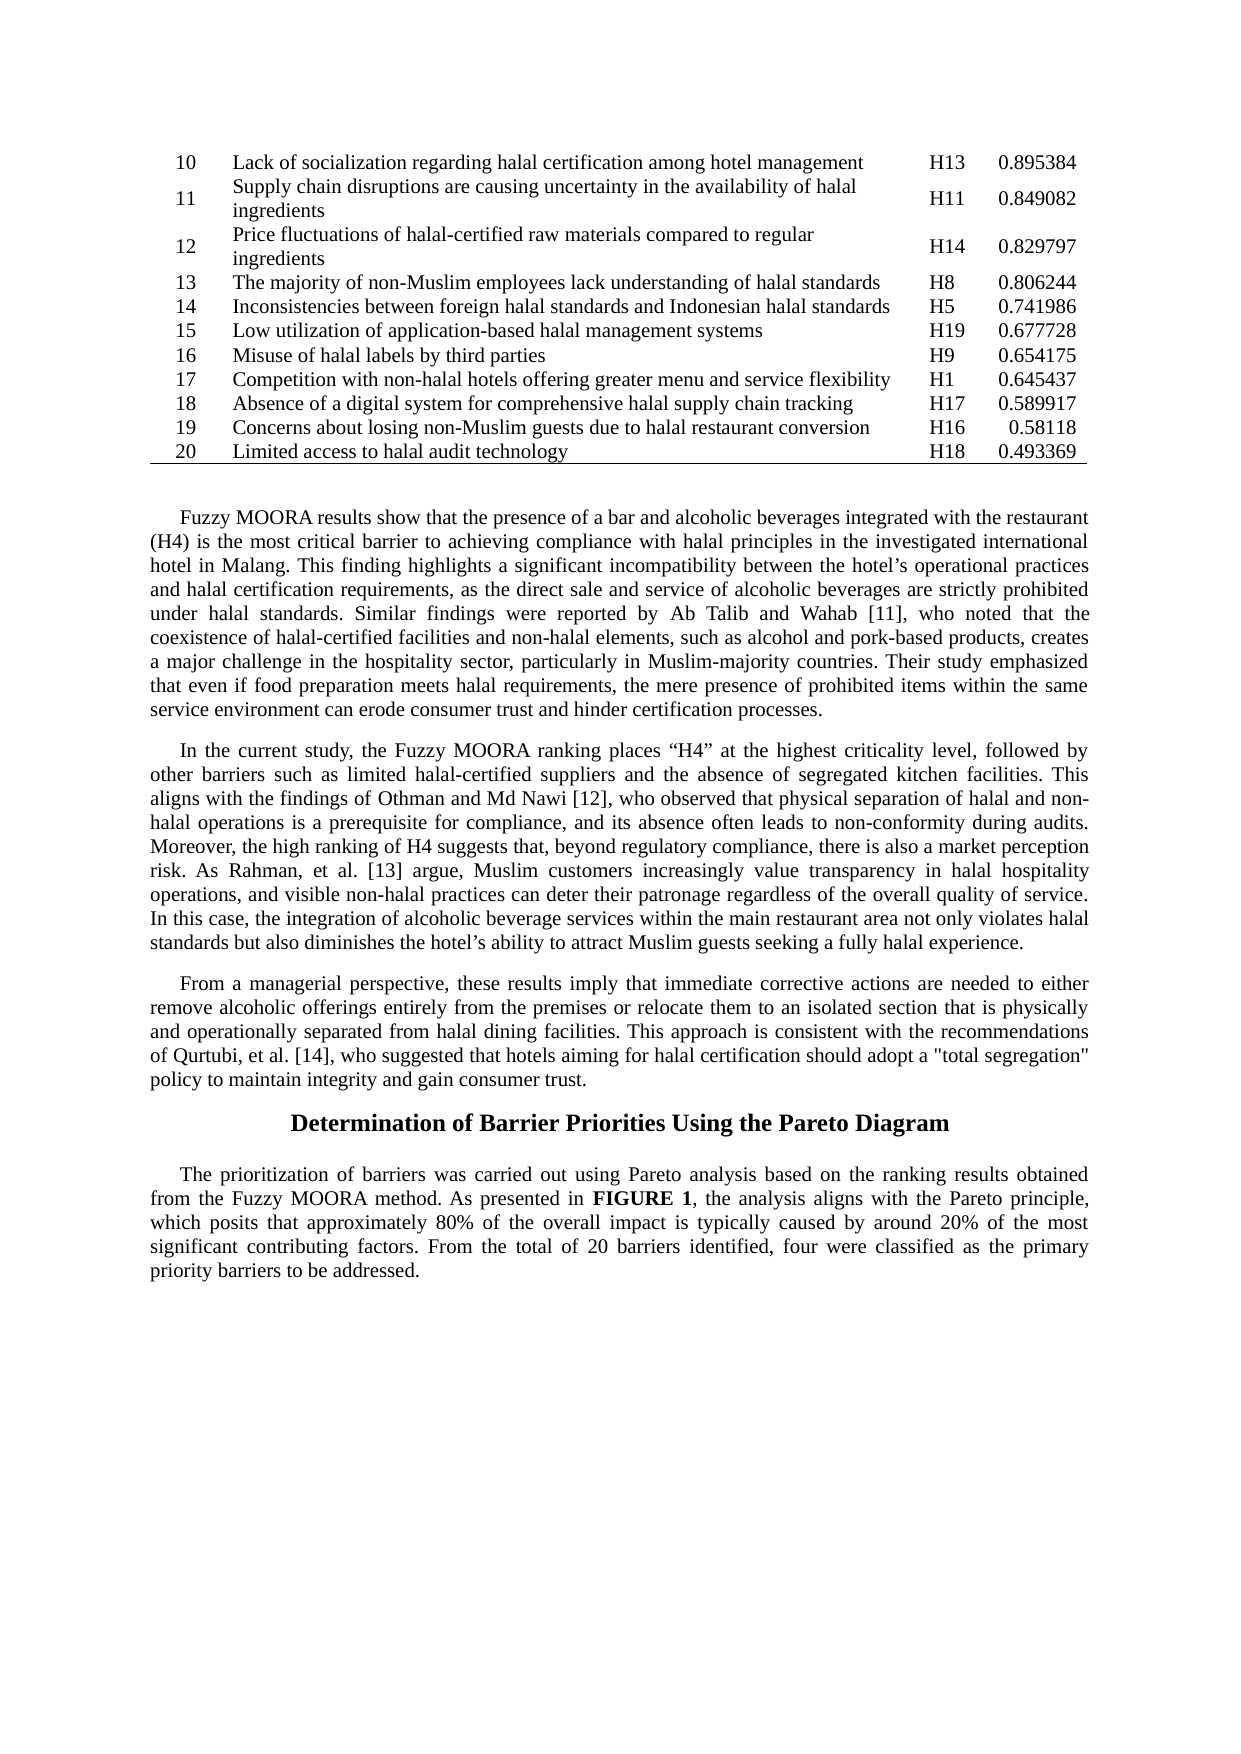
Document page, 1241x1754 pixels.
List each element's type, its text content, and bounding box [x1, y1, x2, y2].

table_cell H5 [918, 294, 987, 318]
table_cell 0.741986 [987, 294, 1087, 318]
table_cell 16 [150, 343, 221, 367]
table_cell 10 [150, 150, 221, 174]
table_cell H14 [918, 222, 987, 270]
table_cell 0.589917 [987, 391, 1087, 415]
table_cell H18 [918, 439, 987, 463]
text Fuzzy MOORA results show that the presence of a bar and alcoholic beverages integrated with the restaurant (H4) is the most critical barrier to achieving compliance with halal principles in the investigated international hotel in Malang. This finding highlights a significant incompatibility between the hotel’s operational practices and halal certification requirements, as the direct sale and service of alcoholic beverages are strictly prohibited under halal standards. Similar findings were reported by Ab Talib and Wahab [11], who noted that the coexistence of halal-certified facilities and non-halal elements, such as alcohol and pork-based products, creates a major challenge in the hospitality sector, particularly in Muslim-majority countries. Their study emphasized that even if food preparation meets halal requirements, the mere presence of prohibited items within the same service environment can erode consumer trust and hinder certification processes. [150, 504, 1090, 721]
table_cell 0.654175 [987, 343, 1087, 367]
table_cell Price fluctuations of halal-certified raw materials compared to regular ingredients [221, 222, 918, 270]
table_cell H19 [918, 319, 987, 342]
table_cell 15 [150, 319, 221, 342]
table_cell 0.895384 [987, 150, 1087, 174]
table_cell 14 [150, 294, 221, 318]
text In the current study, the Fuzzy MOORA ranking places “H4” at the highest criticality level, followed by other barriers such as limited halal-certified suppliers and the absence of segregated kitchen facilities. This aligns with the findings of Othman and Md Nawi [12], who observed that physical separation of halal and non-halal operations is a prerequisite for compliance, and its absence often leads to non-conformity during audits. Moreover, the high ranking of H4 suggests that, beyond regulatory compliance, there is also a market perception risk. As Rahman, et al. [13] argue, Muslim customers increasingly value transparency in halal hospitality operations, and visible non-halal practices can deter their patronage regardless of the overall quality of service. In this case, the integration of alcoholic beverage services within the main restaurant area not only violates halal standards but also diminishes the hotel’s ability to attract Muslim guests seeking a fully halal experience. [150, 738, 1090, 954]
table_cell Concerns about losing non-Muslim guests due to halal restaurant conversion [221, 415, 918, 439]
table_cell Competition with non-halal hotels offering greater menu and service flexibility [221, 367, 918, 391]
table_cell H1 [918, 367, 987, 391]
table_cell Misuse of halal labels by third parties [221, 343, 918, 367]
table_cell Limited access to halal audit technology [221, 439, 918, 463]
table_cell 18 [150, 391, 221, 415]
table_cell 17 [150, 367, 221, 391]
table_cell H8 [918, 270, 987, 294]
table_cell 19 [150, 415, 221, 439]
table_cell 0.849082 [987, 174, 1087, 222]
table_cell H13 [918, 150, 987, 174]
table_cell 0.493369 [987, 439, 1087, 463]
table_cell Absence of a digital system for comprehensive halal supply chain tracking [221, 391, 918, 415]
table_cell Lack of socialization regarding halal certification among hotel management [221, 150, 918, 174]
table_cell Supply chain disruptions are causing uncertainty in the availability of halal ingredients [221, 174, 918, 222]
table_cell H9 [918, 343, 987, 367]
table_cell 0.677728 [987, 319, 1087, 342]
text Determination of Barrier Priorities Using the Pareto Diagram [150, 1108, 1090, 1137]
table_cell 13 [150, 270, 221, 294]
table_cell 0.645437 [987, 367, 1087, 391]
table_cell The majority of non-Muslim employees lack understanding of halal standards [221, 270, 918, 294]
table_cell H17 [918, 391, 987, 415]
table_cell Low utilization of application-based halal management systems [221, 319, 918, 342]
table_cell 0.58118 [987, 415, 1087, 439]
text From a managerial perspective, these results imply that immediate corrective actions are needed to either remove alcoholic offerings entirely from the premises or relocate them to an isolated section that is physically and operationally separated from halal dining facilities. This approach is consistent with the recommendations of Qurtubi, et al. [14], who suggested that hotels aiming for halal certification should adopt a "total segregation" policy to maintain integrity and gain consumer trust. [150, 971, 1090, 1091]
table_cell H11 [918, 174, 987, 222]
table_cell 11 [150, 174, 221, 222]
table_cell 0.806244 [987, 270, 1087, 294]
table_cell 12 [150, 222, 221, 270]
table_cell 20 [150, 439, 221, 463]
table_cell Inconsistencies between foreign halal standards and Indonesian halal standards [221, 294, 918, 318]
text The prioritization of barriers was carried out using Pareto analysis based on the ranking results obtained from the Fuzzy MOORA method. As presented in FIGURE 1, the analysis aligns with the Pareto principle, which posits that approximately 80% of the overall impact is typically caused by around 20% of the most significant contributing factors. From the total of 20 barriers identified, four were classified as the primary priority barriers to be addressed. [150, 1162, 1090, 1282]
table_cell 0.829797 [987, 222, 1087, 270]
table_cell H16 [918, 415, 987, 439]
